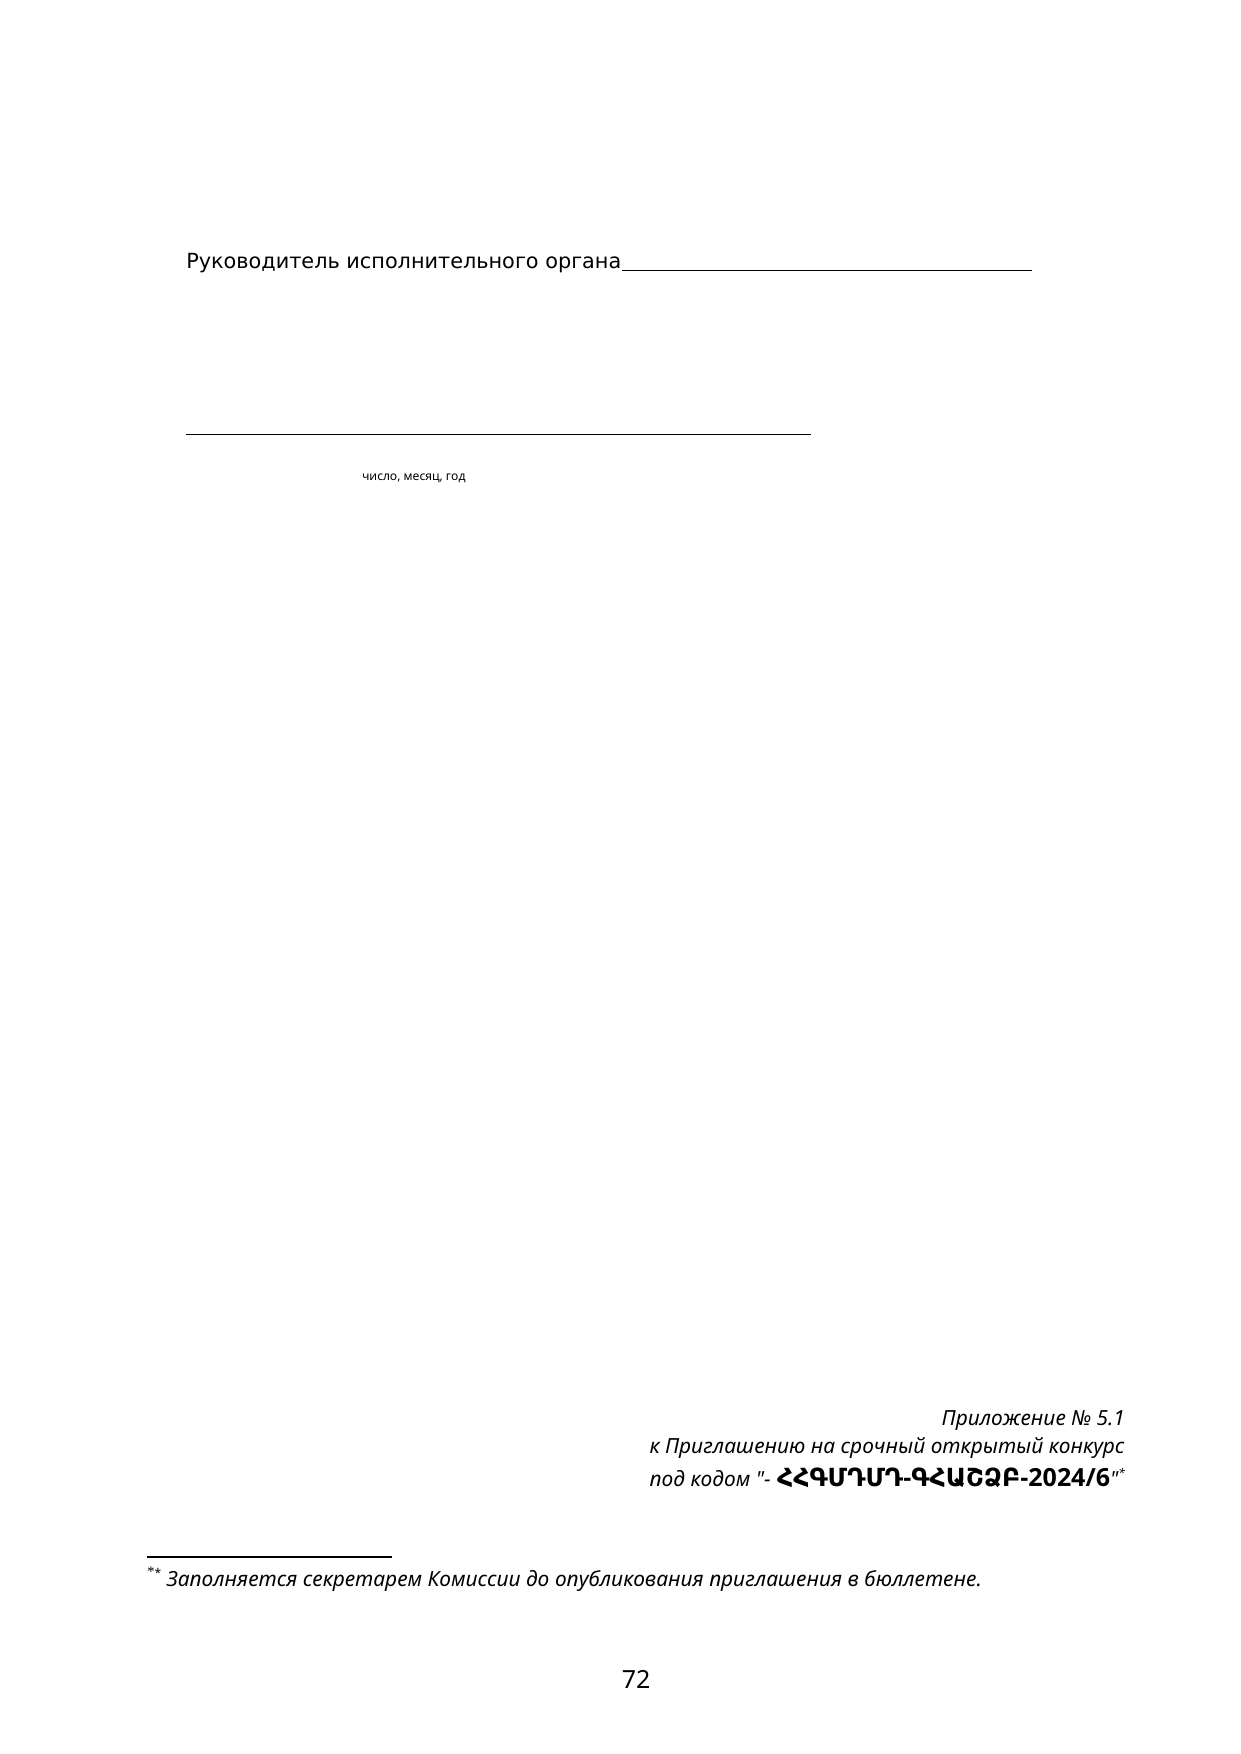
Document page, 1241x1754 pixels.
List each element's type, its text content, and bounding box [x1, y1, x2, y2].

text к Приглашению на срочный открытый конкурс под кодом "- ՀՀԳՄԴՄԴ-ԳՀԱՇՁԲ-2024/6"* [147, 1431, 1125, 1494]
text Руководитель исполнительного органа [147, 249, 1125, 273]
text число, месяц, год [147, 467, 1125, 495]
text Приложение № 5.1 [147, 1403, 1125, 1431]
